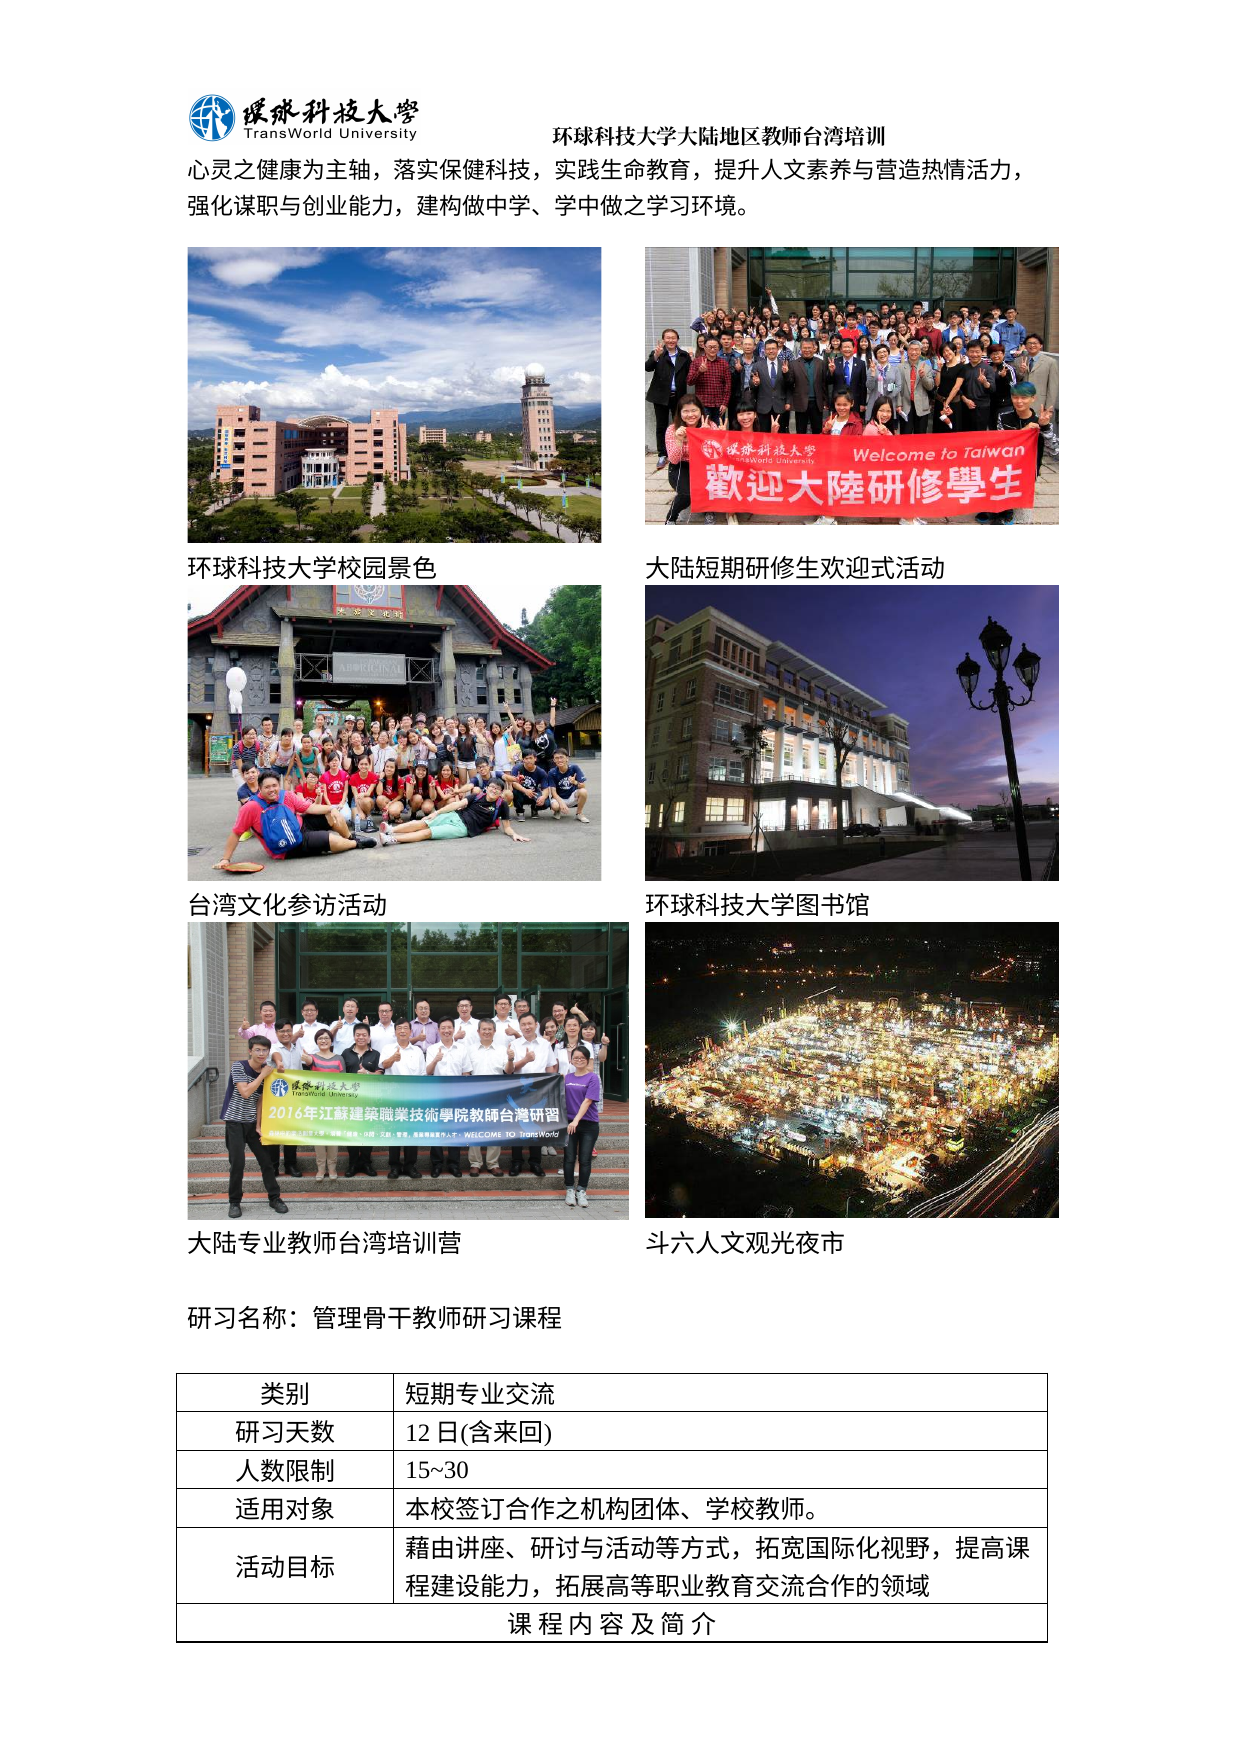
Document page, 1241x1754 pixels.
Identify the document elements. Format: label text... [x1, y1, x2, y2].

table_cell [634, 923, 1064, 1223]
picture [187, 88, 421, 145]
table_cell 12日(含来回) [394, 1412, 1047, 1450]
table_cell 15~30 [394, 1451, 1047, 1488]
table_cell [634, 585, 1064, 885]
table_header 短期专业交流 [394, 1374, 1047, 1411]
picture [645, 922, 1059, 1218]
table_cell [176, 585, 634, 885]
picture [187, 922, 629, 1220]
table_cell 台湾文化参访活动 [176, 885, 634, 923]
table_cell 适用对象 [177, 1489, 393, 1527]
picture [187, 247, 602, 543]
picture [645, 585, 1059, 881]
table_cell 藉由讲座、研讨与活动等方式，拓宽国际化视野，提高课程建设能力，拓展高等职业教育交流合作的领域 [394, 1528, 1047, 1603]
table_cell 活动目标 [177, 1528, 393, 1603]
picture [645, 247, 1059, 525]
table_header 类别 [177, 1374, 393, 1411]
table_cell 本校签订合作之机构团体、学校教师。 [394, 1489, 1047, 1527]
table_cell 课 程 内 容 及 简 介 [177, 1604, 1047, 1641]
table_cell 人数限制 [177, 1451, 393, 1488]
table_cell [176, 923, 634, 1223]
table_cell 大陆短期研修生欢迎式活动 [634, 548, 1064, 585]
table_header [634, 248, 1064, 548]
table_cell 斗六人文观光夜市 [634, 1223, 1064, 1260]
table_header [176, 248, 634, 548]
table_cell 大陆专业教师台湾培训营 [176, 1223, 634, 1260]
picture [187, 585, 602, 881]
table_cell 环球科技大学校园景色 [176, 548, 634, 585]
text 研习名称：管理骨干教师研习课程 [187, 1298, 1053, 1335]
table_cell 环球科技大学图书馆 [634, 885, 1064, 923]
table_cell 研习天数 [177, 1412, 393, 1450]
